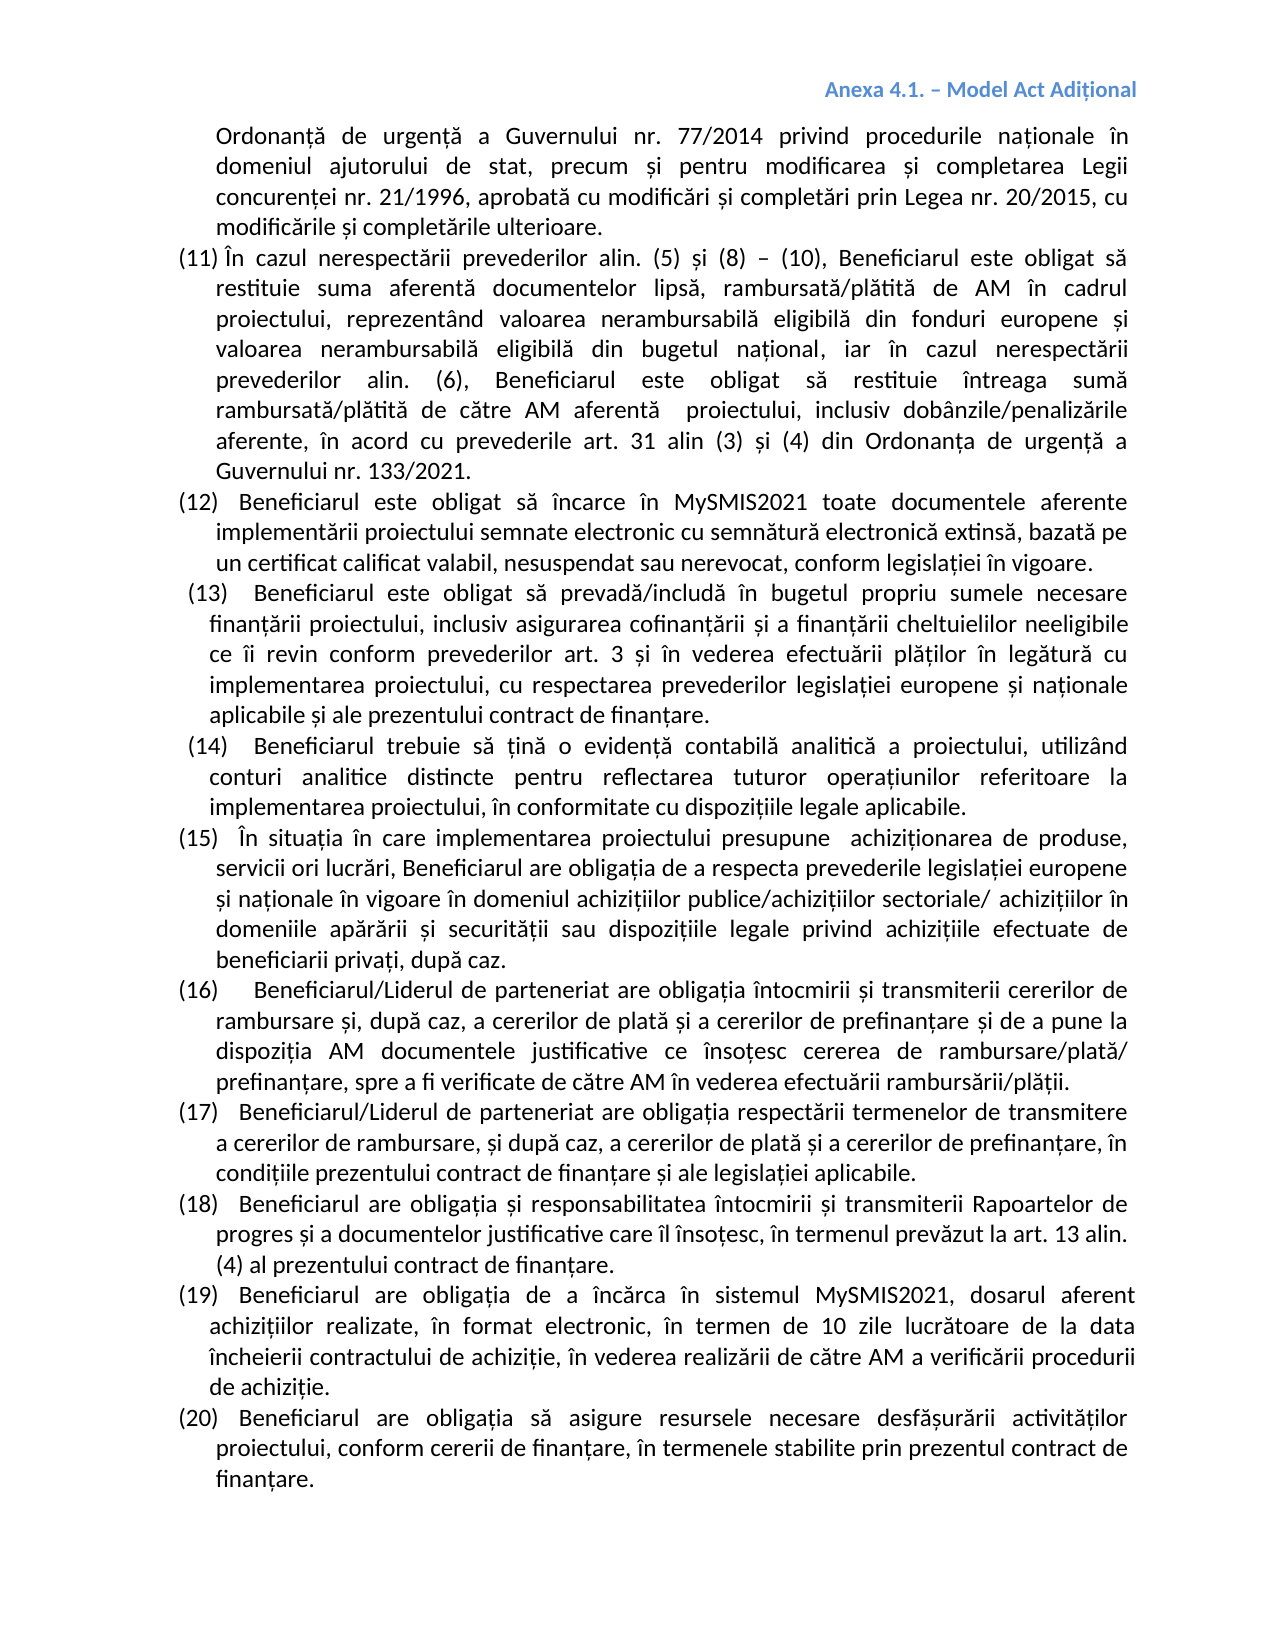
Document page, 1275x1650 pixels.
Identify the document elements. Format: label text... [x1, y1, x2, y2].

list Beneficiarul este obligat să încarce în MySMIS2021 toate documentele aferente implementării proiectului semnate electronic cu semnătură electronică extinsă, bazată pe un certificat calificat valabil, nesuspendat sau nerevocat, conform legislației în vigoare. [178, 486, 1129, 578]
list În situația în care implementarea proiectului presupune achiziționarea de produse, servicii ori lucrări, Beneficiarul are obligația de a respecta prevederile legislației europene și naționale în vigoare în domeniul achizițiilor publice/achizițiilor sectoriale/ achizițiilor în domeniile apărării şi securităţii sau dispozițiile legale privind achizițiile efectuate de beneficiarii privați, după caz. [178, 822, 1129, 974]
list Beneficiarul/Liderul de parteneriat are obligația întocmirii și transmiterii cererilor de rambursare și, după caz, a cererilor de plată și a cererilor de prefinanțare şi de a pune la dispoziția AM documentele justificative ce însoțesc cererea de rambursare/plată/ prefinanțare, spre a fi verificate de către AM în vederea efectuării rambursării/plății. [178, 974, 1129, 1096]
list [178, 120, 1129, 242]
list Beneficiarul/Liderul de parteneriat are obligația respectării termenelor de transmitere a cererilor de rambursare, și după caz, a cererilor de plată și a cererilor de prefinanțare, în condițiile prezentului contract de finanțare și ale legislației aplicabile. [178, 1096, 1129, 1188]
list Beneficiarul trebuie să țină o evidență contabilă analitică a proiectului, utilizând conturi analitice distincte pentru reflectarea tuturor operațiunilor referitoare la implementarea proiectului, în conformitate cu dispozițiile legale aplicabile. [187, 730, 1129, 822]
list În cazul nerespectării prevederilor alin. (5) și (8) – (10), Beneficiarul este obligat să restituie suma aferentă documentelor lipsă, rambursată/plătită de AM în cadrul proiectului, reprezentând valoarea nerambursabilă eligibilă din fonduri europene și valoarea nerambursabilă eligibilă din bugetul național, iar în cazul nerespectării prevederilor alin. (6), Beneficiarul este obligat să restituie întreaga sumă rambursată/plătită de către AM aferentă proiectului, inclusiv dobânzile/penalizările aferente, în acord cu prevederile art. 31 alin (3) și (4) din Ordonanța de urgență a Guvernului nr. 133/2021. [178, 242, 1129, 486]
list Beneficiarul are obligația și responsabilitatea întocmirii și transmiterii Rapoartelor de progres și a documentelor justificative care îl însoțesc, în termenul prevăzut la art. 13 alin. (4) al prezentului contract de finanțare. [178, 1188, 1129, 1279]
list Beneficiarul este obligat să prevadă/includă în bugetul propriu sumele necesare finanțării proiectului, inclusiv asigurarea cofinanțării şi a finanțării cheltuielilor neeligibile ce îi revin conform prevederilor art. 3 și în vederea efectuării plăților în legătură cu implementarea proiectului, cu respectarea prevederilor legislației europene și naționale aplicabile și ale prezentului contract de finanțare. [187, 578, 1129, 730]
list Beneficiarul are obligația să asigure resursele necesare desfășurării activităților proiectului, conform cererii de finanțare, în termenele stabilite prin prezentul contract de finanțare. [178, 1402, 1129, 1493]
list Beneficiarul are obligaţia de a încărca în sistemul MySMIS2021, dosarul aferent achizițiilor realizate, în format electronic, în termen de 10 zile lucrătoare de la data încheierii contractului de achiziţie, în vederea realizării de către AM a verificării procedurii de achiziţie. [178, 1279, 1137, 1402]
